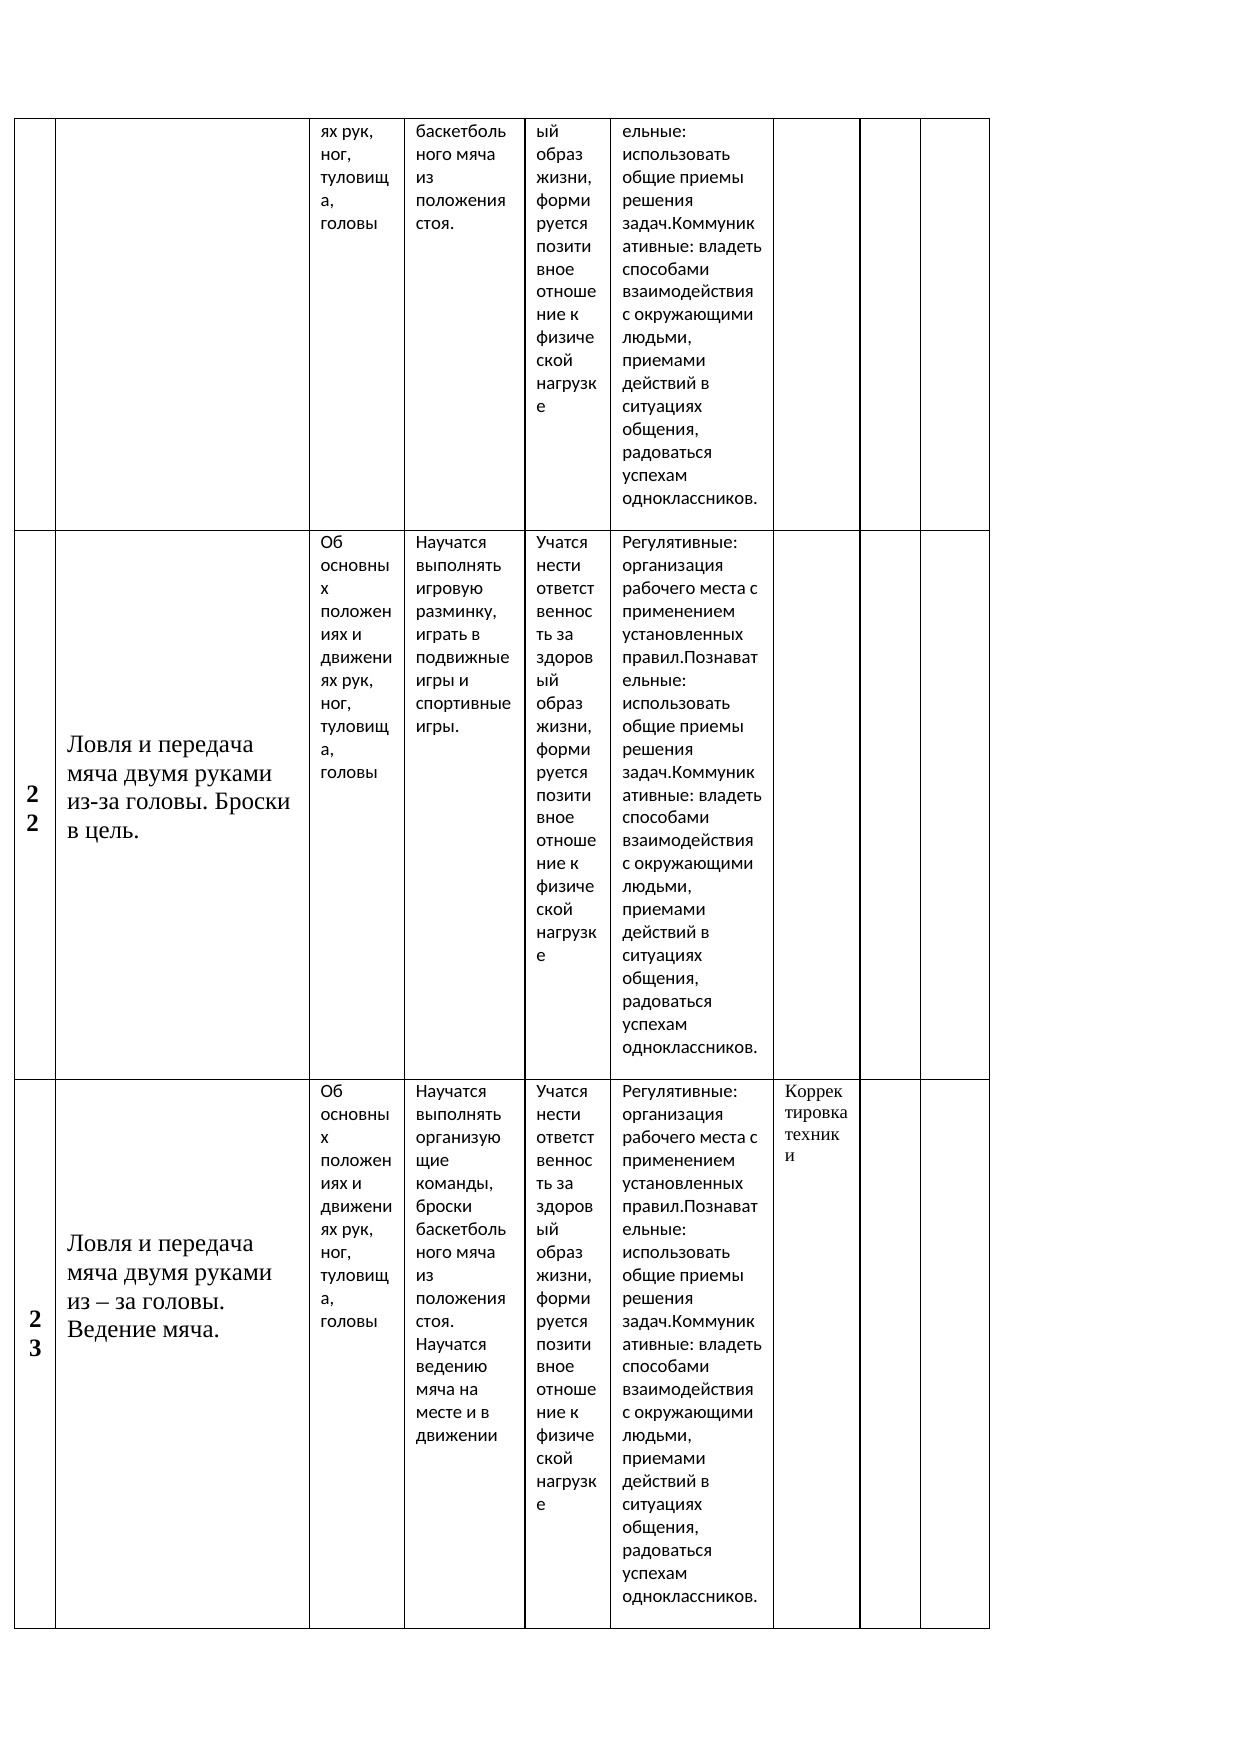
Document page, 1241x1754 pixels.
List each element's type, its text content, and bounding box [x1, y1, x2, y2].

table_cell [921, 1080, 989, 1627]
table_cell Об основных положениях и движениях рук, ног, туловища, головы [310, 531, 404, 1078]
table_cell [405, 119, 524, 529]
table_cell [774, 119, 859, 529]
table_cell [310, 119, 404, 529]
table_cell [921, 119, 989, 529]
table_cell [921, 531, 989, 1078]
table_cell [774, 531, 859, 1078]
table_cell Научатся выполнять организующие команды, броски баскетбольного мяча из положения стоя. Научатся ведению мяча на месте и в движении [405, 1080, 524, 1627]
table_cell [774, 1080, 859, 1627]
table_cell [861, 119, 920, 529]
table_cell 21 [15, 119, 55, 529]
table_cell Научатся выполнять игровую разминку, играть в подвижные игры и спортивные игры. [405, 531, 524, 1078]
table_cell 23 [15, 1080, 55, 1627]
table_cell Ловля и передача мяча двумя руками из – за головы. Ведение мяча. [56, 1080, 309, 1627]
table_cell [861, 531, 920, 1078]
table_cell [310, 1080, 404, 1627]
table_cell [56, 119, 309, 529]
table_cell Ловля и передача мяча двумя руками из-за головы. Броски в цель. [56, 531, 309, 1078]
table_cell [861, 1080, 920, 1627]
table_cell Учатся нести ответственность за здоровый образ жизни, формируется позитивное отношение к физической нагрузке [526, 531, 610, 1078]
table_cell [611, 1080, 773, 1627]
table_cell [526, 1080, 610, 1627]
table_cell 22 [15, 531, 55, 1078]
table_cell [611, 119, 773, 529]
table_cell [526, 119, 610, 529]
